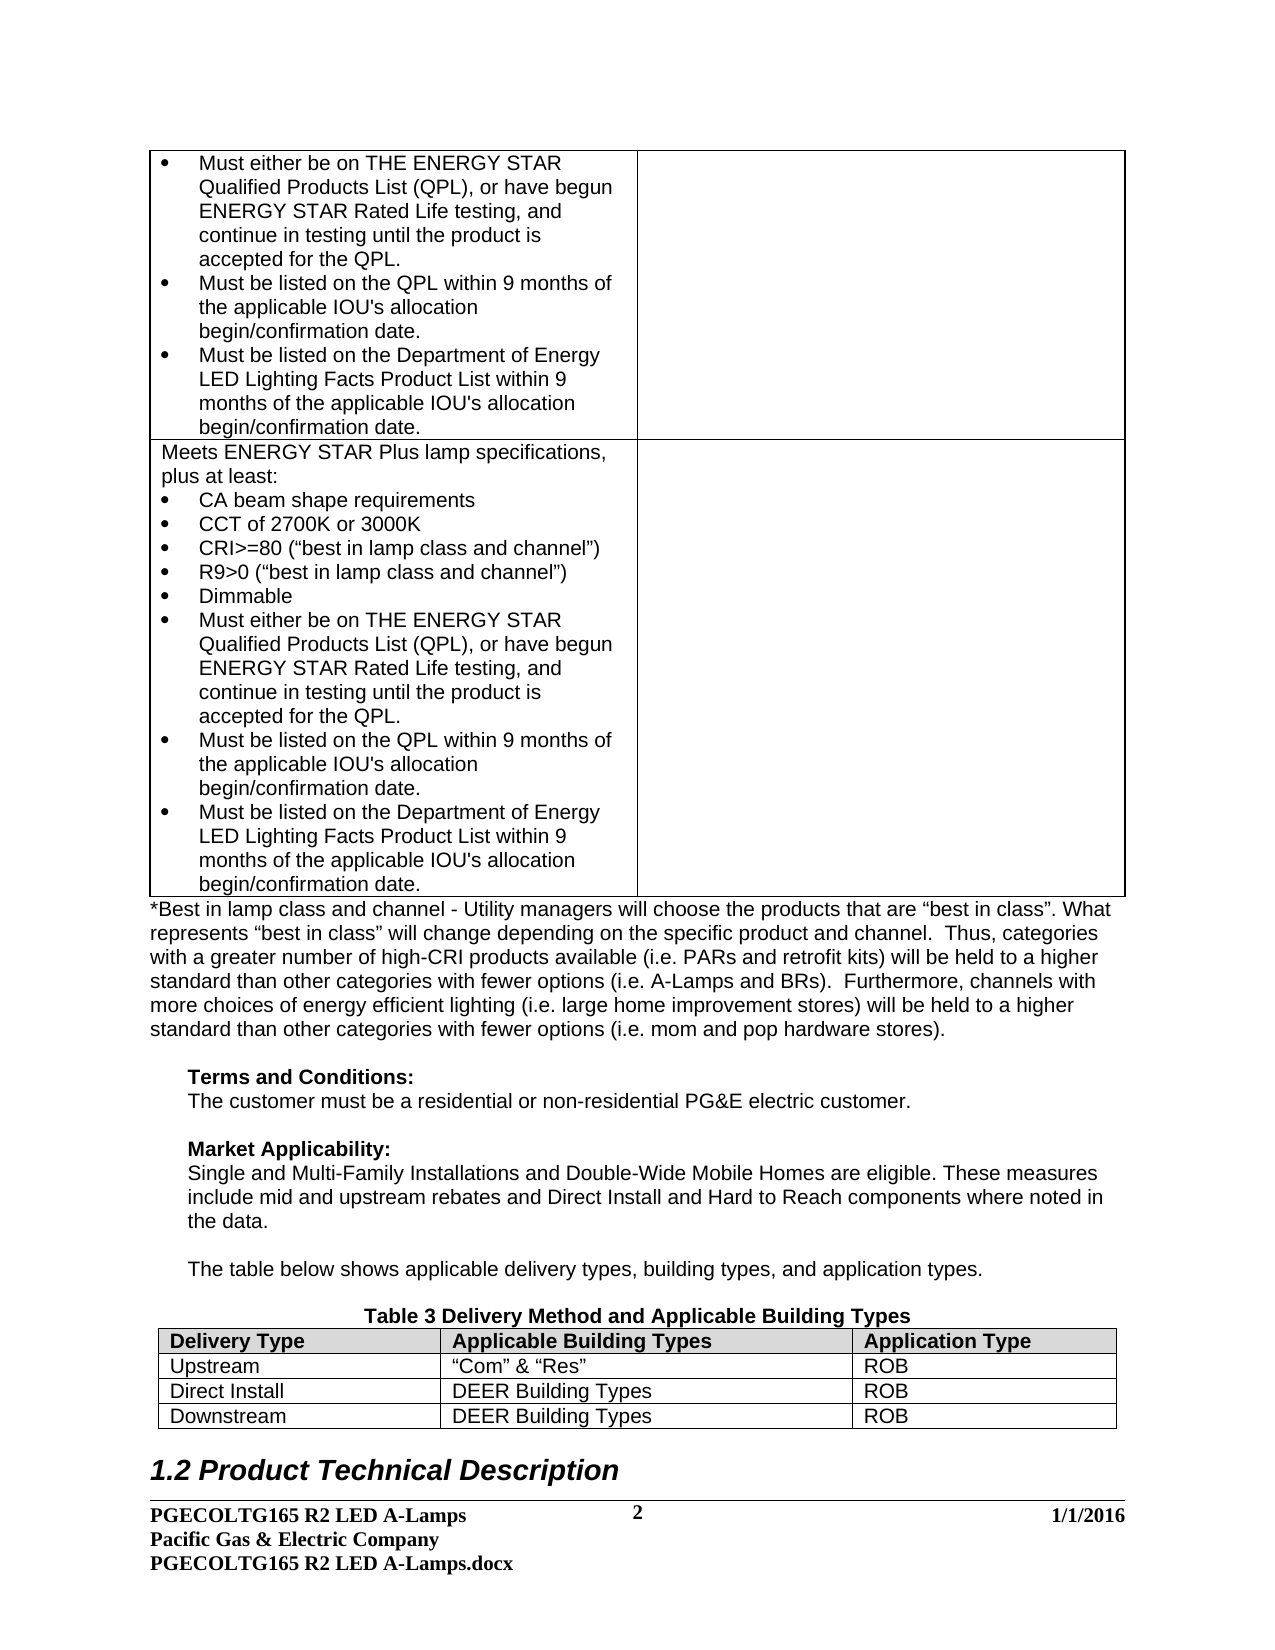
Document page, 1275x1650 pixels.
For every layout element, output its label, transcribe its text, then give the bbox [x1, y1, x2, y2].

table_cell ROB [853, 1354, 1116, 1378]
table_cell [638, 151, 1124, 439]
table_cell Upstream [159, 1354, 440, 1378]
text Terms and Conditions: [187, 1065, 1125, 1089]
text Table 3 Delivery Method and Applicable Building Types [150, 1304, 1125, 1328]
table_cell Direct Install [159, 1379, 440, 1403]
table_header Applicable Building Types [441, 1329, 852, 1353]
table_cell Meets ENERGY STAR Plus lamp specifications, plus at least: CA beam shape requirements CCT of 2700K or 3000K CRI>=80 (“best in lamp class and channel”) R9>0 (“best in lamp class and channel”) Dimmable Must either be on THE ENERGY STAR Qualified Products List (QPL), or have begun ENERGY STAR Rated Life testing, and continue in testing until the product is accepted for the QPL. Must be listed on the QPL within 9 months of the applicable IOU's allocation begin/confirmation date. Must be listed on the Department of Energy LED Lighting Facts Product List within 9 months of the applicable IOU's allocation begin/confirmation date. [151, 440, 637, 896]
table_header Application Type [853, 1329, 1116, 1353]
table_header Delivery Type [159, 1329, 440, 1353]
text The customer must be a residential or non-residential PG&E electric customer. [187, 1089, 1125, 1113]
table_cell ROB [853, 1379, 1116, 1403]
table_cell ROB [853, 1404, 1116, 1428]
text 1.2 Product Technical Description [150, 1453, 1125, 1487]
table_cell “Com” & “Res” [441, 1354, 852, 1378]
text Single and Multi-Family Installations and Double-Wide Mobile Homes are eligible. These measures include mid and upstream rebates and Direct Install and Hard to Reach components where noted in the data. [187, 1161, 1125, 1232]
text Market Applicability: [187, 1137, 1125, 1161]
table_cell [151, 151, 637, 439]
table_cell DEER Building Types [441, 1379, 852, 1403]
text The table below shows applicable delivery types, building types, and application types. [187, 1256, 1125, 1280]
table_cell Downstream [159, 1404, 440, 1428]
text *Best in lamp class and channel - Utility managers will choose the products that are “best in class”. What represents “best in class” will change depending on the specific product and channel. Thus, categories with a greater number of high-CRI products available (i.e. PARs and retrofit kits) will be held to a higher standard than other categories with fewer options (i.e. A-Lamps and BRs). Furthermore, channels with more choices of energy efficient lighting (i.e. large home improvement stores) will be held to a higher standard than other categories with fewer options (i.e. mom and pop hardware stores). [150, 897, 1125, 1041]
table_cell [638, 440, 1124, 896]
table_cell DEER Building Types [441, 1404, 852, 1428]
